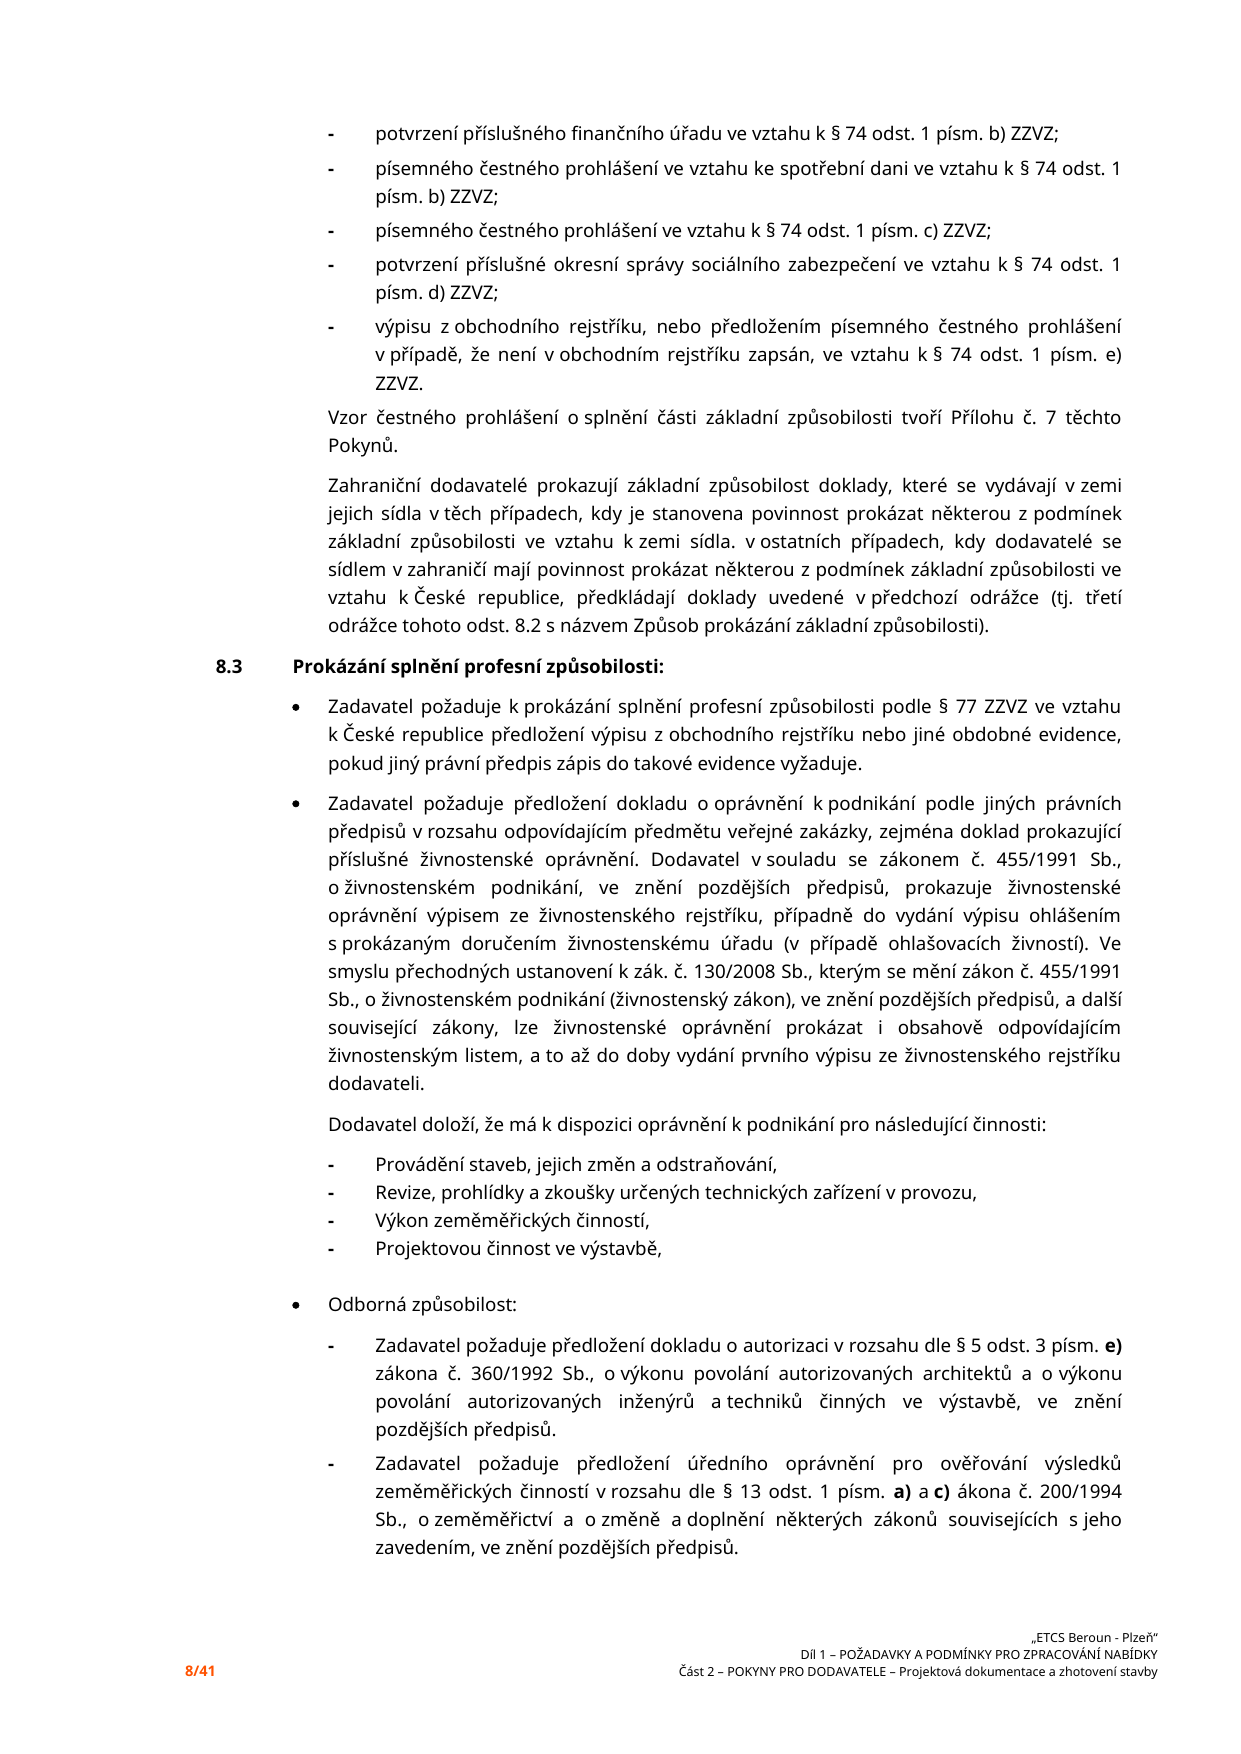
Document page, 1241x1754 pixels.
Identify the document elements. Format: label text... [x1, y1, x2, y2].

text Revize, prohlídky a zkoušky určených technických zařízení v provozu, [328, 1179, 1122, 1205]
text Odborná způsobilost: [292, 1292, 1122, 1317]
text písemného čestného prohlášení ve vztahu ke spotřební dani ve vztahu k § 74 odst. 1 písm. b) ZZVZ; [328, 155, 1122, 208]
text Zadavatel požaduje předložení dokladu o autorizaci v rozsahu dle § 5 odst. 3 písm. e) zákona č. 360/1992 Sb., o výkonu povolání autorizovaných architektů a o výkonu povolání autorizovaných inženýrů a techniků činných ve výstavbě, ve znění pozdějších předpisů. [328, 1332, 1122, 1442]
text Prokázání splnění profesní způsobilosti: [216, 653, 1122, 679]
text Provádění staveb, jejich změn a odstraňování, [328, 1152, 1122, 1177]
text potvrzení příslušné okresní správy sociálního zabezpečení ve vztahu k § 74 odst. 1 písm. d) ZZVZ; [328, 251, 1122, 305]
text výpisu z obchodního rejstříku, nebo předložením písemného čestného prohlášení v případě, že není v obchodním rejstříku zapsán, ve vztahu k § 74 odst. 1 písm. e) ZZVZ. [328, 314, 1122, 395]
text Dodavatel doloží, že má k dispozici oprávnění k podnikání pro následující činnosti: [328, 1111, 1122, 1137]
text Zadavatel požaduje předložení úředního oprávnění pro ověřování výsledků zeměměřických činností v rozsahu dle § 13 odst. 1 písm. a) a c) ákona č. 200/1994 Sb., o zeměměřictví a o změně a doplnění některých zákonů souvisejících s jeho zavedením, ve znění pozdějších předpisů. [328, 1451, 1122, 1560]
text Vzor čestného prohlášení o splnění části základní způsobilosti tvoří Přílohu č. 7 těchto Pokynů. [328, 404, 1122, 458]
text Projektovou činnost ve výstavbě, [328, 1236, 1122, 1261]
text písemného čestného prohlášení ve vztahu k § 74 odst. 1 písm. c) ZZVZ; [328, 217, 1122, 243]
text Výkon zeměměřických činností, [328, 1208, 1122, 1233]
text Zahraniční dodavatelé prokazují základní způsobilost doklady, které se vydávají v zemi jejich sídla v těch případech, kdy je stanovena povinnost prokázat některou z podmínek základní způsobilosti ve vztahu k zemi sídla. v ostatních případech, kdy dodavatelé se sídlem v zahraničí mají povinnost prokázat některou z podmínek základní způsobilosti ve vztahu k České republice, předkládají doklady uvedené v předchozí odrážce (tj. třetí odrážce tohoto odst. 8.2 s názvem Způsob prokázání základní způsobilosti). [328, 473, 1122, 638]
text Zadavatel požaduje předložení dokladu o oprávnění k podnikání podle jiných právních předpisů v rozsahu odpovídajícím předmětu veřejné zakázky, zejména doklad prokazující příslušné živnostenské oprávnění. Dodavatel v souladu se zákonem č. 455/1991 Sb., o živnostenském podnikání, ve znění pozdějších předpisů, prokazuje živnostenské oprávnění výpisem ze živnostenského rejstříku, případně do vydání výpisu ohlášením s prokázaným doručením živnostenskému úřadu (v případě ohlašovacích živností). Ve smyslu přechodných ustanovení k zák. č. 130/2008 Sb., kterým se mění zákon č. 455/1991 Sb., o živnostenském podnikání (živnostenský zákon), ve znění pozdějších předpisů, a další související zákony, lze živnostenské oprávnění prokázat i obsahově odpovídajícím živnostenským listem, a to až do doby vydání prvního výpisu ze živnostenského rejstříku dodavateli. [292, 790, 1122, 1096]
text Zadavatel požaduje k prokázání splnění profesní způsobilosti podle § 77 ZZVZ ve vztahu k České republice předložení výpisu z obchodního rejstříku nebo jiné obdobné evidence, pokud jiný právní předpis zápis do takové evidence vyžaduje. [292, 694, 1122, 775]
text potvrzení příslušného finančního úřadu ve vztahu k § 74 odst. 1 písm. b) ZZVZ; [328, 121, 1122, 146]
